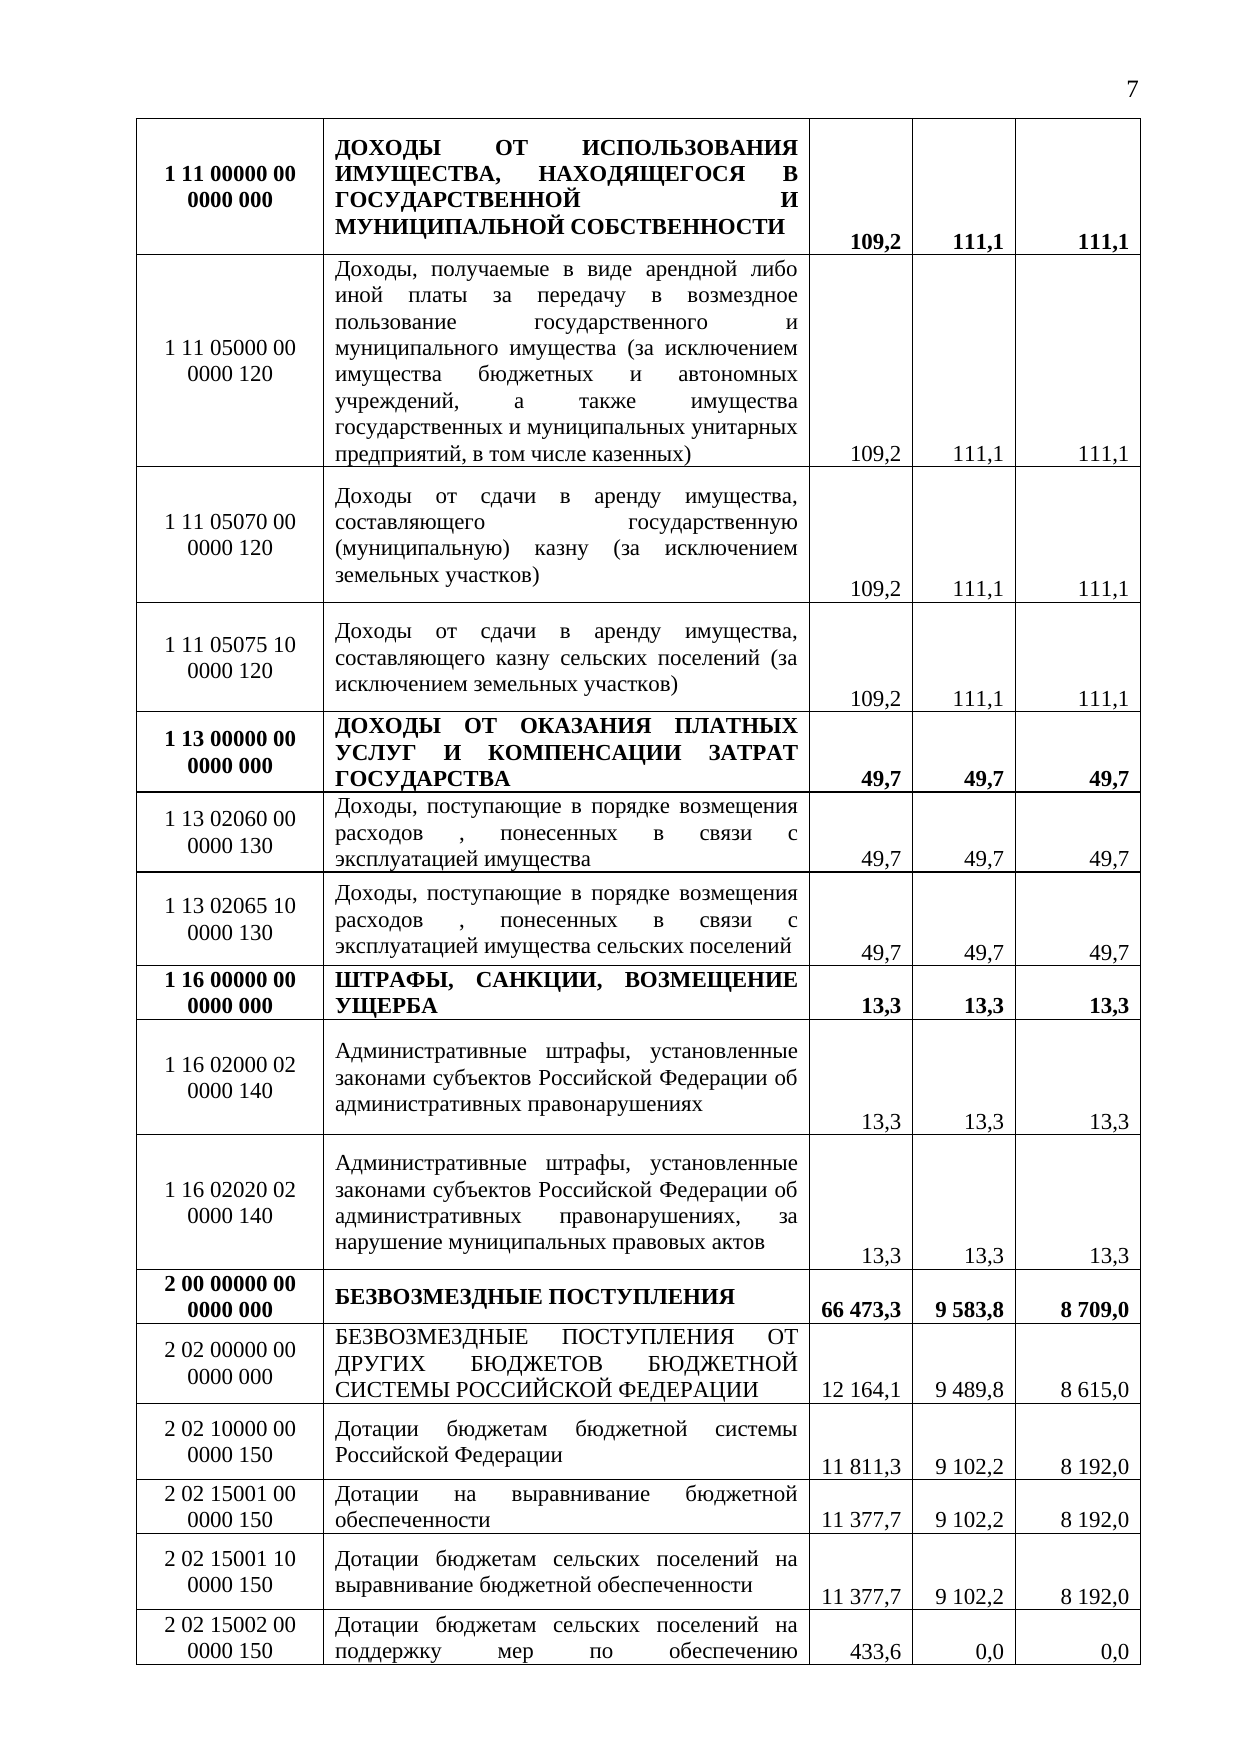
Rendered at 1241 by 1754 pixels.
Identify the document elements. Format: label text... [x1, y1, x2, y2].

table_cell 1 11 05000 00 0000 120 [137, 255, 323, 466]
table_cell 2 02 10000 00 0000 150 [137, 1404, 323, 1479]
table_cell ДОХОДЫ ОТ ИСПОЛЬЗОВАНИЯ ИМУЩЕСТВА, НАХОДЯЩЕГОСЯ В ГОСУДАРСТВЕННОЙ И МУНИЦИПАЛЬНОЙ СОБСТВЕННОСТИ [324, 119, 809, 254]
table_cell 111,1 [913, 255, 1015, 466]
table_cell 66 473,3 [810, 1270, 912, 1322]
table_cell 111,1 [913, 603, 1015, 711]
table_cell 1 13 02065 10 0000 130 [137, 873, 323, 965]
table_cell 1 16 02000 02 0000 140 [137, 1020, 323, 1134]
table_cell 111,1 [1016, 603, 1140, 711]
table_cell 111,1 [1016, 119, 1140, 254]
table_cell 49,7 [913, 873, 1015, 965]
table_cell БЕЗВОЗМЕЗДНЫЕ ПОСТУПЛЕНИЯ [324, 1270, 809, 1322]
table_cell 109,2 [810, 255, 912, 466]
table_cell 1 16 00000 00 0000 000 [137, 966, 323, 1019]
table_cell Доходы, поступающие в порядке возмещения расходов , понесенных в связи с эксплуатацией имущества сельских поселений [324, 873, 809, 965]
table_cell 49,7 [913, 712, 1015, 791]
table_cell 11 811,3 [810, 1404, 912, 1479]
table_cell Доходы, получаемые в виде арендной либо иной платы за передачу в возмездное пользование государственного и муниципального имущества (за исключением имущества бюджетных и автономных учреждений, а также имущества государственных и муниципальных унитарных предприятий, в том числе казенных) [324, 255, 809, 466]
table_cell 111,1 [1016, 255, 1140, 466]
table_cell 13,3 [913, 1135, 1015, 1269]
table_cell 9 102,2 [913, 1534, 1015, 1609]
table_cell 49,7 [810, 793, 912, 871]
table_cell 9 102,2 [913, 1404, 1015, 1479]
table_cell 2 02 00000 00 0000 000 [137, 1324, 323, 1402]
table_cell 9 102,2 [913, 1480, 1015, 1533]
table_cell 109,2 [810, 119, 912, 254]
table_cell 13,3 [810, 966, 912, 1019]
table_cell 49,7 [1016, 873, 1140, 965]
table_cell 8 615,0 [1016, 1324, 1140, 1402]
table_cell 1 16 02020 02 0000 140 [137, 1135, 323, 1269]
table_cell БЕЗВОЗМЕЗДНЫЕ ПОСТУПЛЕНИЯ ОТ ДРУГИХ БЮДЖЕТОВ БЮДЖЕТНОЙ СИСТЕМЫ РОССИЙСКОЙ ФЕДЕРАЦИИ [324, 1324, 809, 1402]
table_cell 1 11 00000 00 0000 000 [137, 119, 323, 254]
table_cell 49,7 [1016, 793, 1140, 871]
table_cell 0,0 [1016, 1610, 1140, 1664]
table_cell 49,7 [1016, 712, 1140, 791]
table_cell 13,3 [913, 1020, 1015, 1134]
table_cell 1 11 05070 00 0000 120 [137, 467, 323, 602]
table_cell 49,7 [810, 873, 912, 965]
table_cell 8 709,0 [1016, 1270, 1140, 1322]
table_cell Дотации бюджетам сельских поселений на выравнивание бюджетной обеспеченности [324, 1534, 809, 1609]
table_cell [324, 1610, 809, 1664]
table_cell Дотации бюджетам бюджетной системы Российской Федерации [324, 1404, 809, 1479]
table_cell 8 192,0 [1016, 1534, 1140, 1609]
table_cell Административные штрафы, установленные законами субъектов Российской Федерации об административных правонарушениях [324, 1020, 809, 1134]
table_cell 109,2 [810, 467, 912, 602]
table_cell 0,0 [913, 1610, 1015, 1664]
table_cell 13,3 [1016, 966, 1140, 1019]
table_cell 11 377,7 [810, 1534, 912, 1609]
table_cell Административные штрафы, установленные законами субъектов Российской Федерации об административных правонарушениях, за нарушение муниципальных правовых актов [324, 1135, 809, 1269]
table_cell 111,1 [913, 119, 1015, 254]
table_cell 13,3 [1016, 1020, 1140, 1134]
table_cell Доходы от сдачи в аренду имущества, составляющего государственную (муниципальную) казну (за исключением земельных участков) [324, 467, 809, 602]
table_cell 1 11 05075 10 0000 120 [137, 603, 323, 711]
table_cell 49,7 [913, 793, 1015, 871]
table_cell 11 377,7 [810, 1480, 912, 1533]
table_cell 111,1 [913, 467, 1015, 602]
table_cell 9 489,8 [913, 1324, 1015, 1402]
table_cell 49,7 [810, 712, 912, 791]
table_cell 433,6 [810, 1610, 912, 1664]
table_cell 13,3 [810, 1020, 912, 1134]
table_cell 111,1 [1016, 467, 1140, 602]
table_cell 8 192,0 [1016, 1404, 1140, 1479]
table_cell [137, 1610, 323, 1664]
table_cell 2 02 15001 10 0000 150 [137, 1534, 323, 1609]
table_cell Доходы, поступающие в порядке возмещения расходов , понесенных в связи с эксплуатацией имущества [324, 793, 809, 871]
table_cell Доходы от сдачи в аренду имущества, составляющего казну сельских поселений (за исключением земельных участков) [324, 603, 809, 711]
table_cell 13,3 [913, 966, 1015, 1019]
table_cell 9 583,8 [913, 1270, 1015, 1322]
table_cell 12 164,1 [810, 1324, 912, 1402]
table_cell Дотации на выравнивание бюджетной обеспеченности [324, 1480, 809, 1533]
table_cell 8 192,0 [1016, 1480, 1140, 1533]
table_cell 13,3 [1016, 1135, 1140, 1269]
table_cell 1 13 02060 00 0000 130 [137, 793, 323, 871]
table_cell 109,2 [810, 603, 912, 711]
table_cell 1 13 00000 00 0000 000 [137, 712, 323, 791]
table_cell ШТРАФЫ, САНКЦИИ, ВОЗМЕЩЕНИЕ УЩЕРБА [324, 966, 809, 1019]
table_cell ДОХОДЫ ОТ ОКАЗАНИЯ ПЛАТНЫХ УСЛУГ И КОМПЕНСАЦИИ ЗАТРАТ ГОСУДАРСТВА [324, 712, 809, 791]
table_cell 2 00 00000 00 0000 000 [137, 1270, 323, 1322]
table_cell 2 02 15001 00 0000 150 [137, 1480, 323, 1533]
table_cell 13,3 [810, 1135, 912, 1269]
